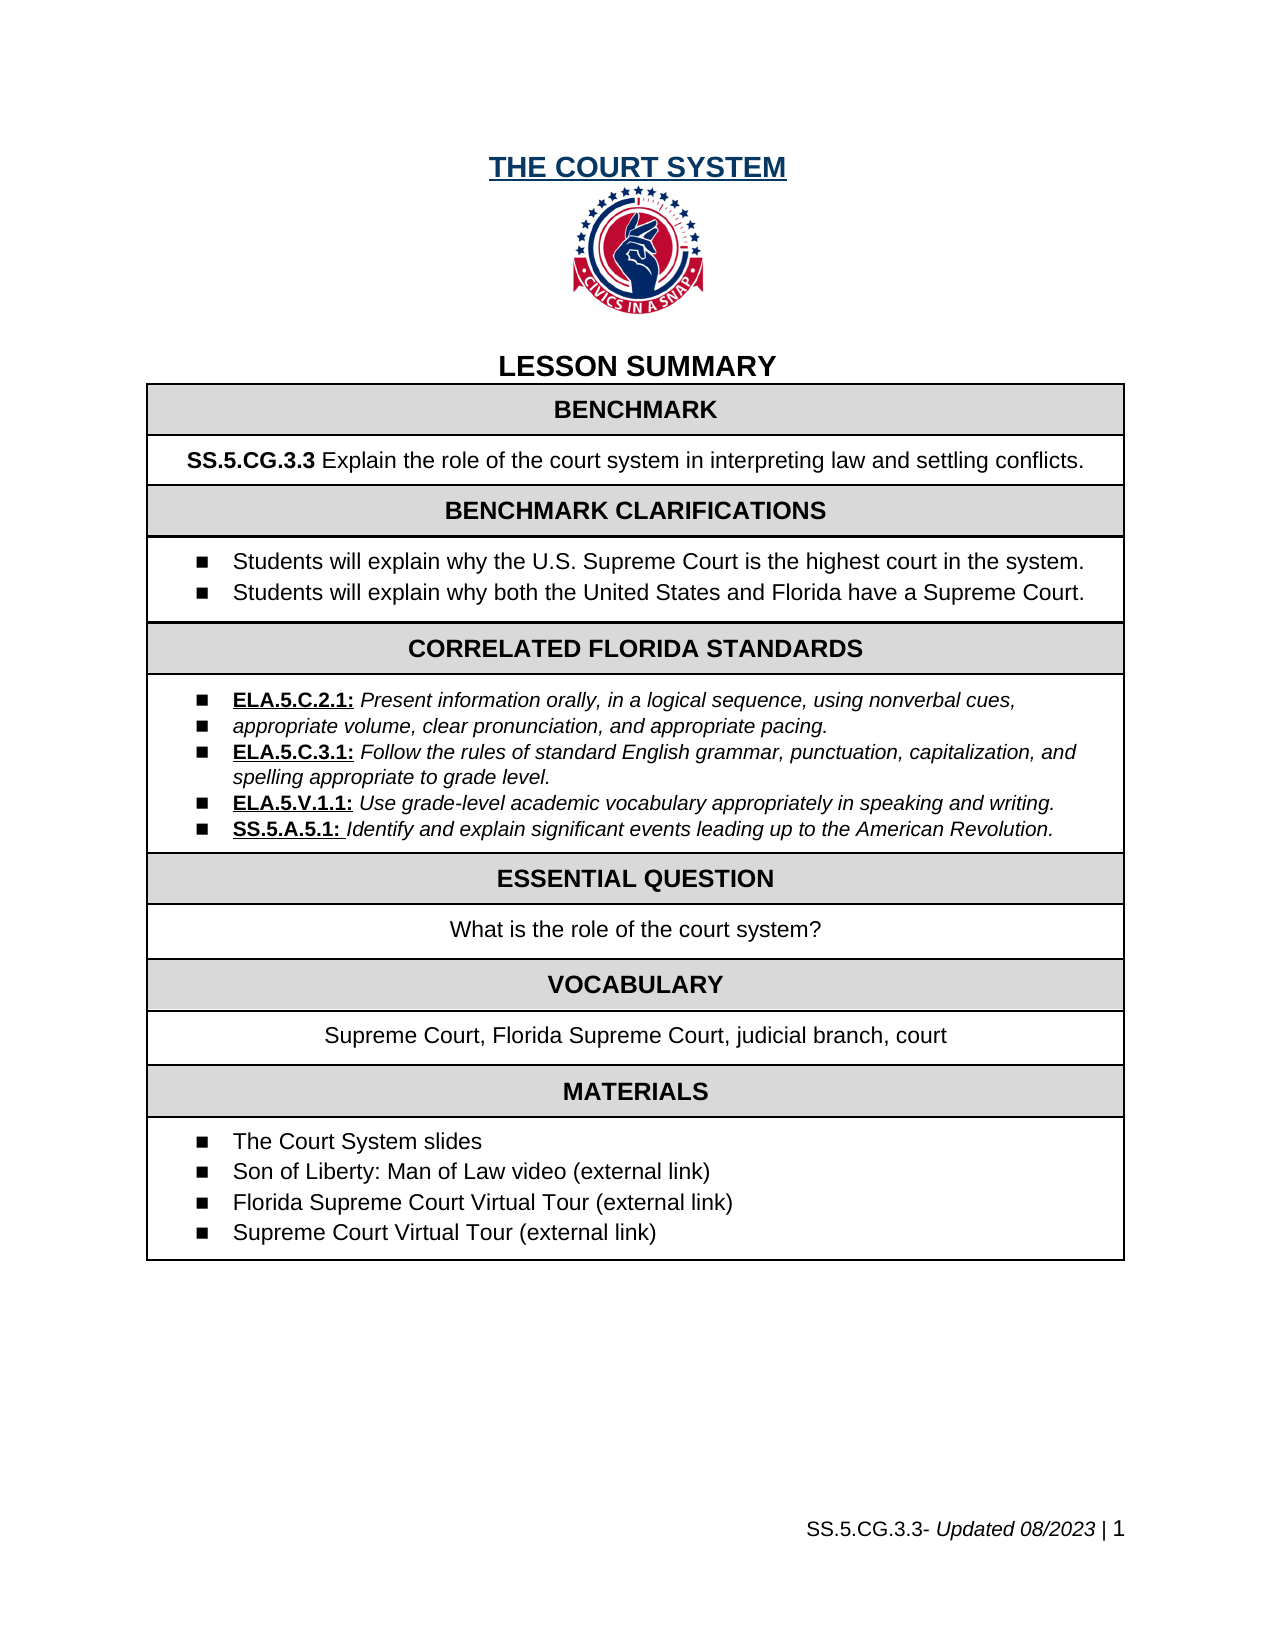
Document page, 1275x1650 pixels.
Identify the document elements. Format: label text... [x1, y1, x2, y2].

table_cell BENCHMARK CLARIFICATIONS [148, 486, 1123, 535]
table_cell Supreme Court, Florida Supreme Court, judicial branch, court [148, 1012, 1123, 1064]
picture [570, 183, 705, 316]
table_header BENCHMARK [148, 385, 1123, 434]
table_cell SS.5.CG.3.3 Explain the role of the court system in interpreting law and settling conflicts. [148, 436, 1123, 484]
table_cell What is the role of the court system? [148, 905, 1123, 958]
table_cell VOCABULARY [148, 960, 1123, 1009]
table_cell Students will explain why the U.S. Supreme Court is the highest court in the system. Students will explain why both the United States and Florida have a Supreme Court. [148, 538, 1123, 621]
table_cell The Court System slides Son of Liberty: Man of Law video (external link) Florida Supreme Court Virtual Tour (external link) Supreme Court Virtual Tour (external link) [148, 1118, 1123, 1259]
table_cell MATERIALS [148, 1066, 1123, 1116]
table_cell ESSENTIAL QUESTION [148, 854, 1123, 903]
text THE COURT SYSTEM [150, 150, 1125, 183]
text LESSON SUMMARY [150, 349, 1125, 383]
table_cell ELA.5.C.2.1: Present information orally, in a logical sequence, using nonverbal cues, appropriate volume, clear pronunciation, and appropriate pacing. ELA.5.C.3.1: Follow the rules of standard English grammar, punctuation, capitalization, and spelling appropriate to grade level. ELA.5.V.1.1: Use grade-level academic vocabulary appropriately in speaking and writing. SS.5.A.5.1: Identify and explain significant events leading up to the American Revolution. [148, 675, 1123, 852]
table_cell CORRELATED FLORIDA STANDARDS [148, 624, 1123, 673]
